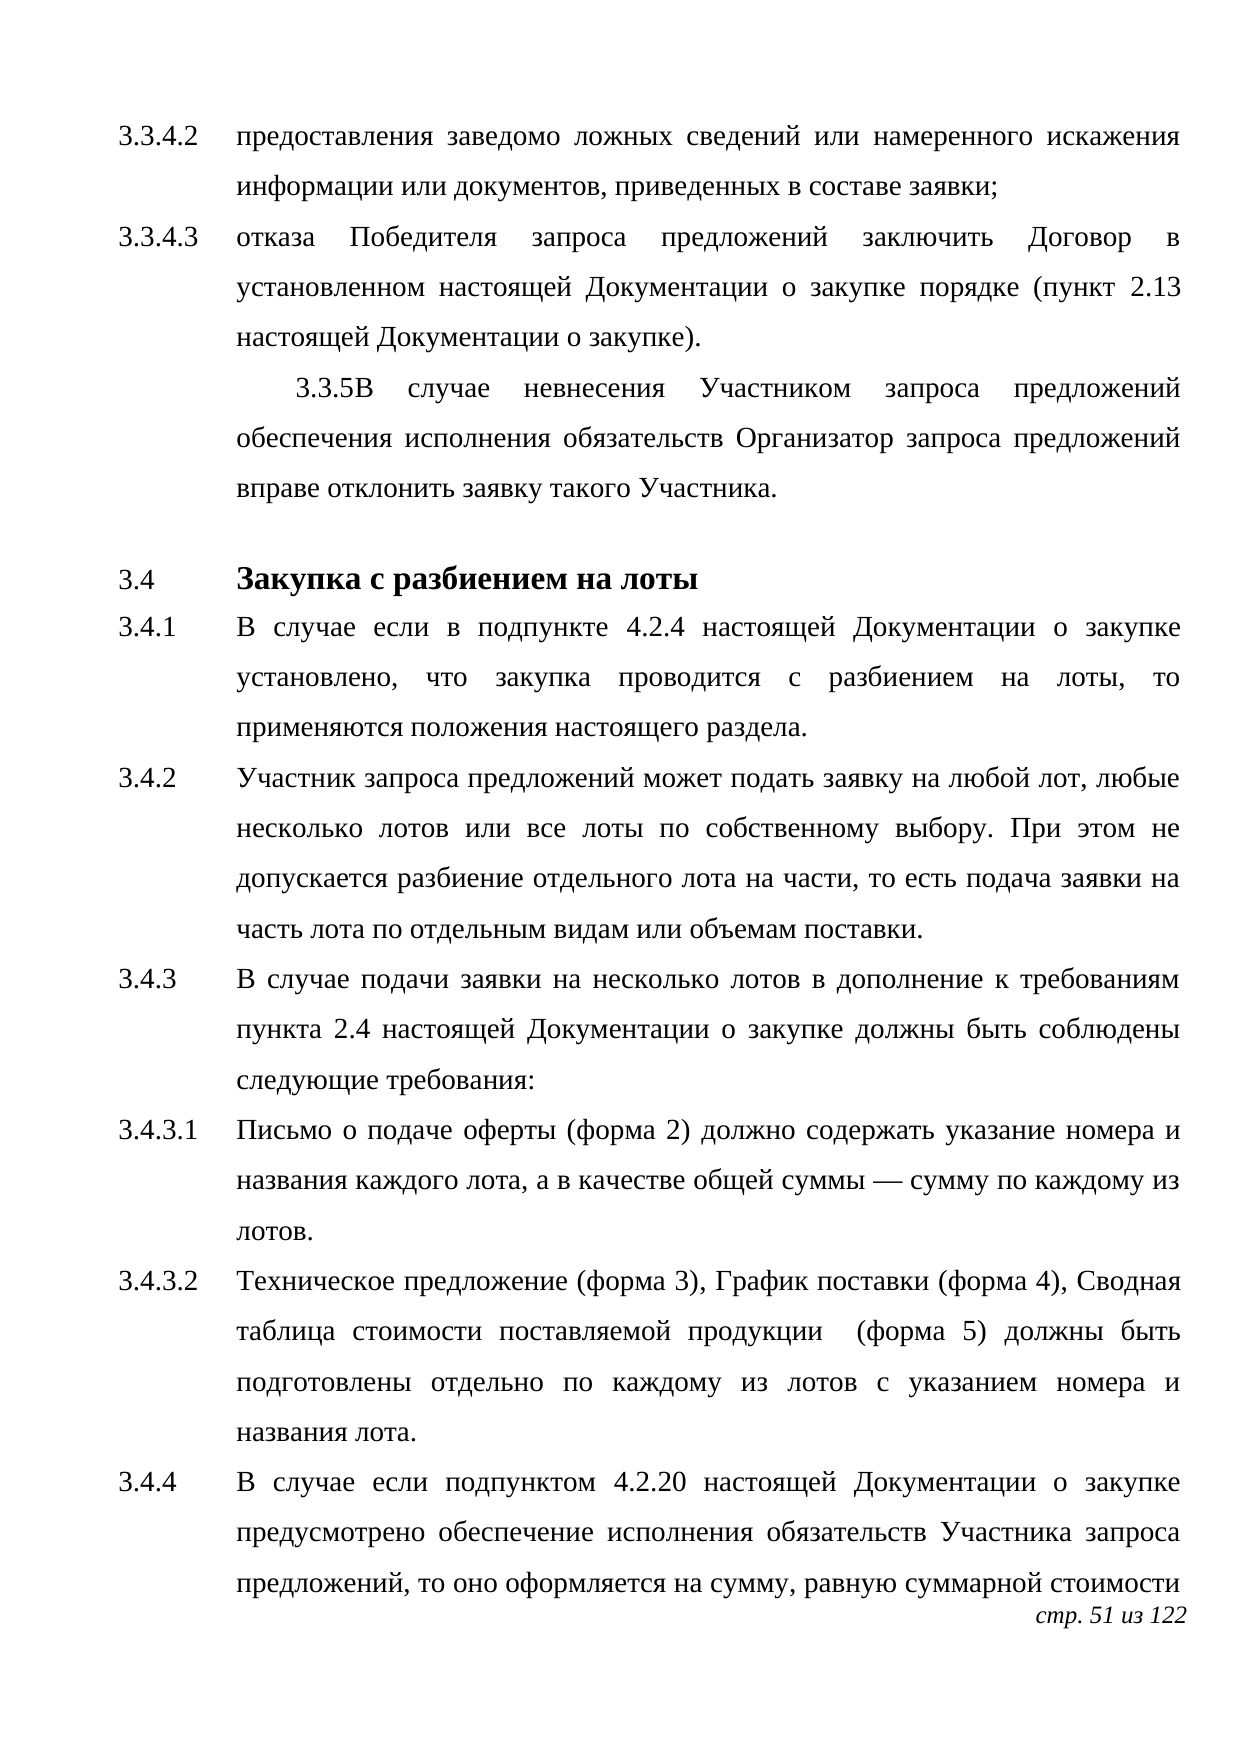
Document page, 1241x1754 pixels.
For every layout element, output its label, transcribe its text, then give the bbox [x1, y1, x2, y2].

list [118, 1464, 1181, 1598]
list В случае если в подпункте 4.2.4 настоящей Документации о закупке установлено, что закупка проводится с разбиением на лоты, то применяются положения настоящего раздела. [118, 609, 1181, 743]
list Участник запроса предложений может подать заявку на любой лот, любые несколько лотов или все лоты по собственному выбору. При этом не допускается разбиение отдельного лота на части, то есть подача заявки на часть лота по отдельным видам или объемам поставки. [118, 760, 1181, 944]
list В случае подачи заявки на несколько лотов в дополнение к требованиям пункта 2.4 настоящей Документации о закупке должны быть соблюдены следующие требования: [118, 961, 1181, 1095]
text В случае невнесения Участником запроса предложений обеспечения исполнения обязательств Организатор запроса предложений вправе отклонить заявку такого Участника. [236, 370, 1181, 504]
text отказа Победителя запроса предложений заключить Договор в установленном настоящей Документации о закупке порядке (пункт 2.13 настоящей Документации о закупке). [118, 219, 1181, 353]
list Техническое предложение (форма 3), График поставки (форма 4), Сводная таблица стоимости поставляемой продукции (форма 5) должны быть подготовлены отдельно по каждому из лотов с указанием номера и названия лота. [118, 1263, 1181, 1447]
text предоставления заведомо ложных сведений или намеренного искажения информации или документов, приведенных в составе заявки; [118, 118, 1181, 202]
subtitle Закупка с разбиением на лоты [118, 558, 1181, 596]
list Письмо о подаче оферты (форма 2) должно содержать указание номера и названия каждого лота, а в качестве общей суммы — сумму по каждому из лотов. [118, 1112, 1181, 1246]
